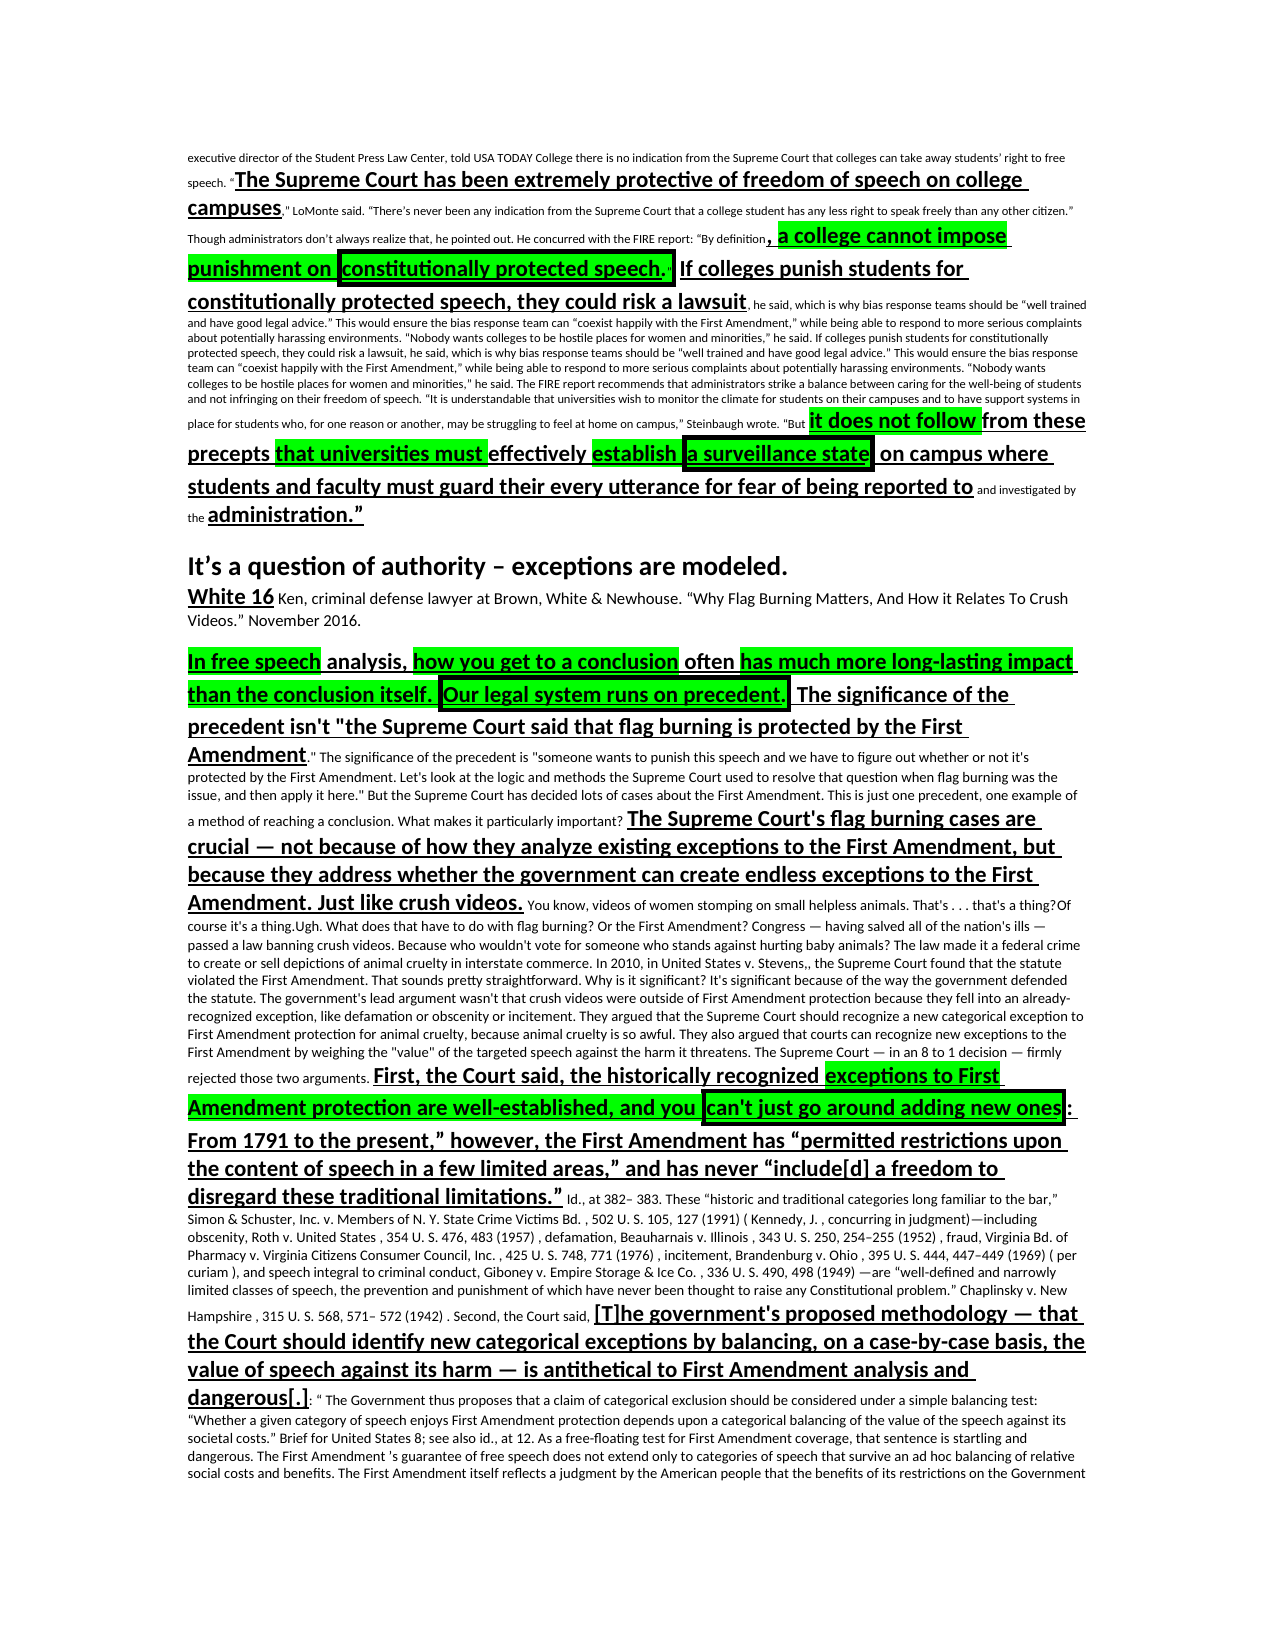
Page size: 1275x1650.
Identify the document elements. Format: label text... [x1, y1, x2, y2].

text White 16 Ken, criminal defense lawyer at Brown, White & Newhouse. “Why Flag Burning Matters, And How it Relates To Crush Videos.” November 2016. [187, 582, 1087, 630]
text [187, 647, 1087, 1483]
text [187, 150, 1087, 528]
subtitle It’s a question of authority – exceptions are modeled. [187, 549, 1087, 582]
